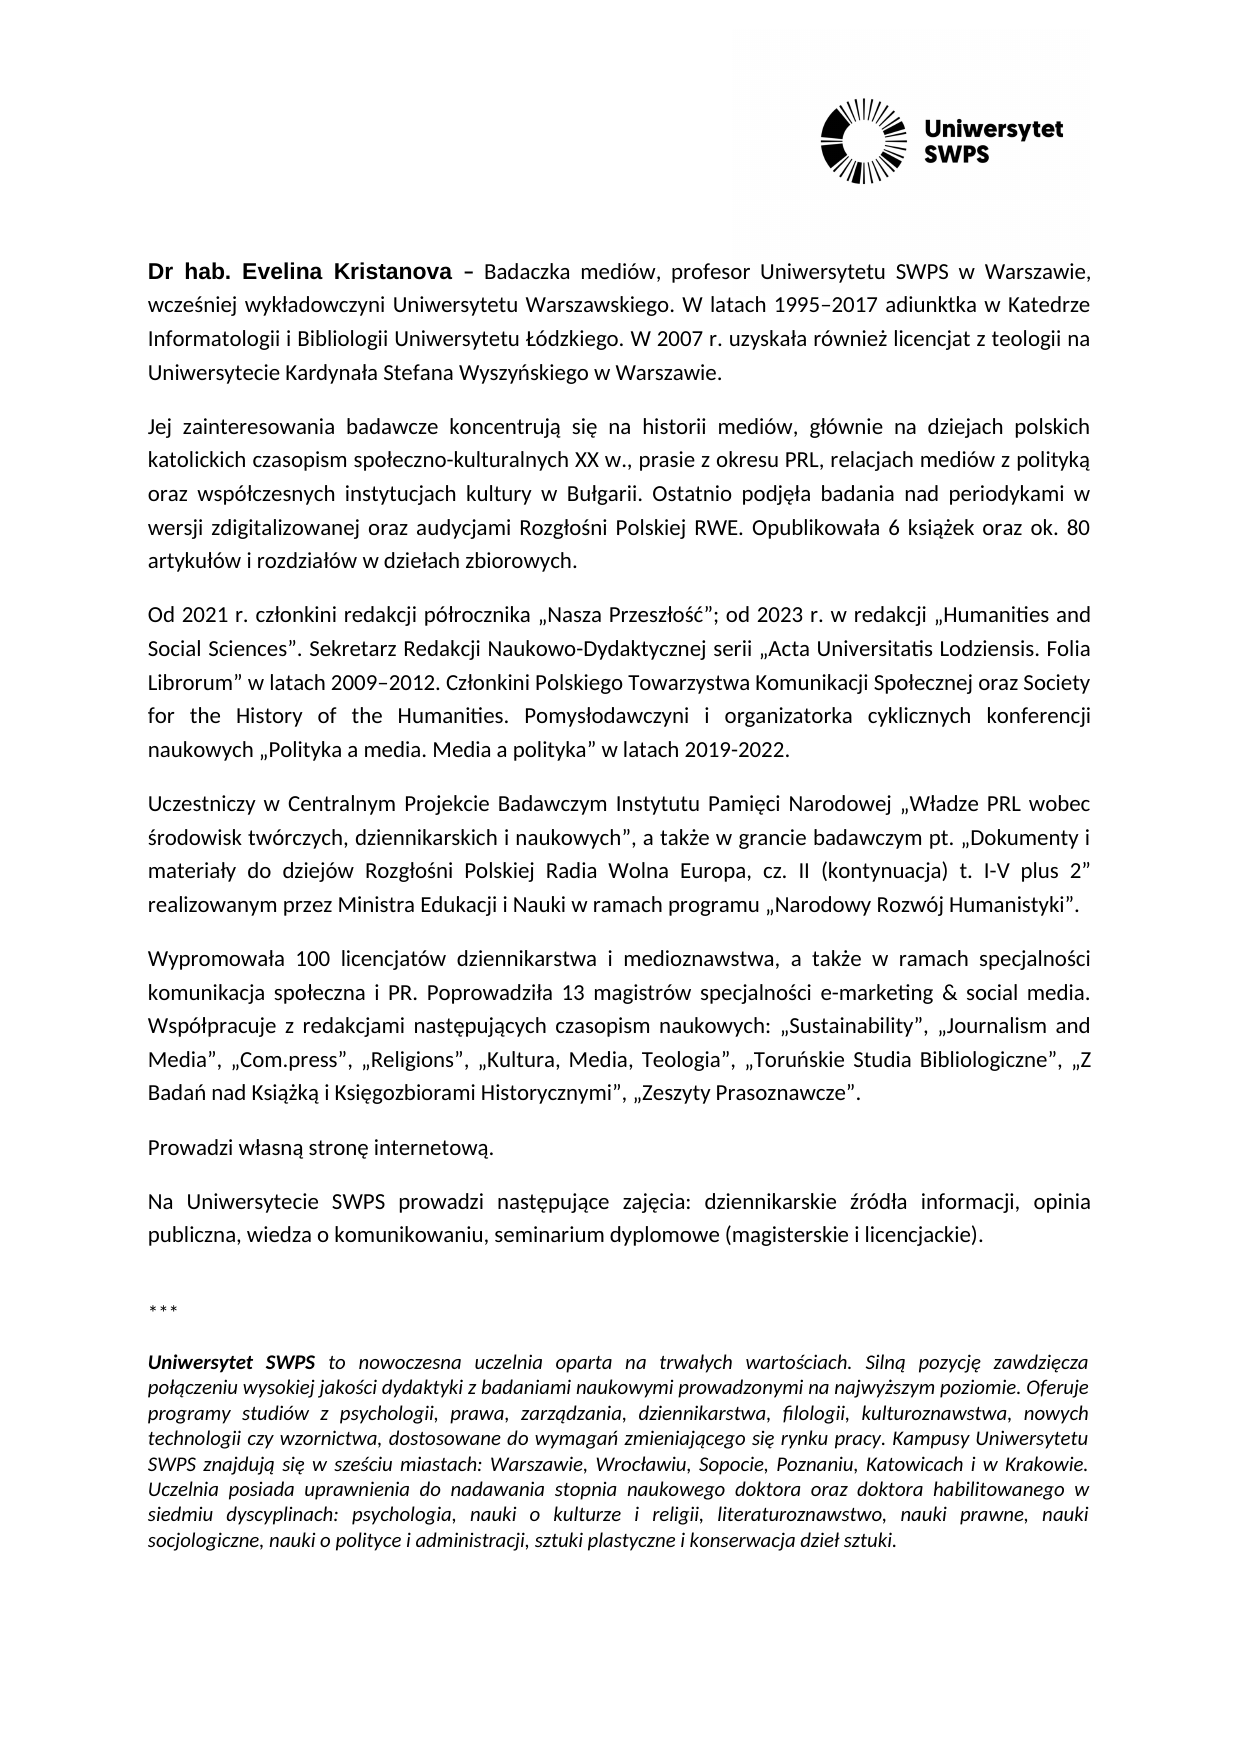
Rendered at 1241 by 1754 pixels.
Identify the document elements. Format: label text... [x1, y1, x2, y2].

picture [731, 29, 1090, 257]
subtitle Uczestniczy w Centralnym Projekcie Badawczym Instytutu Pamięci Narodowej „Władze PRL wobec środowisk twórczych, dziennikarskich i naukowych”, a także w grancie badawczym pt. „Dokumenty i materiały do dziejów Rozgłośni Polskiej Radia Wolna Europa, cz. II (kontynuacja) t. I-V plus 2” realizowanym przez Ministra Edukacji i Nauki w ramach programu „Narodowy Rozwój Humanistyki”. [148, 789, 1092, 918]
subtitle Dr hab. Evelina Kristanova – Badaczka mediów, profesor Uniwersytetu SWPS w Warszawie, wcześniej wykładowczyni Uniwersytetu Warszawskiego. W latach 1995–2017 adiunktka w Katedrze Informatologii i Bibliologii Uniwersytetu Łódzkiego. W 2007 r. uzyskała również licencjat z teologii na Uniwersytecie Kardynała Stefana Wyszyńskiego w Warszawie. [148, 257, 1092, 386]
subtitle Od 2021 r. członkini redakcji półrocznika „Nasza Przeszłość”; od 2023 r. w redakcji „Humanities and Social Sciences”. Sekretarz Redakcji Naukowo-Dydaktycznej serii „Acta Universitatis Lodziensis. Folia Librorum” w latach 2009–2012. Członkini Polskiego Towarzystwa Komunikacji Społecznej oraz Society for the History of the Humanities. Pomysłodawczyni i organizatorka cyklicznych konferencji naukowych „Polityka a media. Media a polityka” w latach 2019-2022. [148, 601, 1092, 763]
subtitle Jej zainteresowania badawcze koncentrują się na historii mediów, głównie na dziejach polskich katolickich czasopism społeczno-kulturalnych XX w., prasie z okresu PRL, relacjach mediów z polityką oraz współczesnych instytucjach kultury w Bułgarii. Ostatnio podjęła badania nad periodykami w wersji zdigitalizowanej oraz audycjami Rozgłośni Polskiej RWE. Opublikowała 6 książek oraz ok. 80 artykułów i rozdziałów w dziełach zbiorowych. [148, 412, 1092, 574]
subtitle Wypromowała 100 licencjatów dziennikarstwa i medioznawstwa, a także w ramach specjalności komunikacja społeczna i PR. Poprowadziła 13 magistrów specjalności e-marketing & social media. Współpracuje z redakcjami następujących czasopism naukowych: „Sustainability”, „Journalism and Media”, „Com.press”, „Religions”, „Kultura, Media, Teologia”, „Toruńskie Studia Bibliologiczne”, „Z Badań nad Książką i Księgozbiorami Historycznymi”, „Zeszyty Prasoznawcze”. [148, 944, 1092, 1106]
text *** [148, 1300, 1092, 1326]
text Uniwersytet SWPS to nowoczesna uczelnia oparta na trwałych wartościach. Silną pozycję zawdzięcza połączeniu wysokiej jakości dydaktyki z badaniami naukowymi prowadzonymi na najwyższym poziomie. Oferuje programy studiów z psychologii, prawa, zarządzania, dziennikarstwa, filologii, kulturoznawstwa, nowych technologii czy wzornictwa, dostosowane do wymagań zmieniającego się rynku pracy. Kampusy Uniwersytetu SWPS znajdują się w sześciu miastach: Warszawie, Wrocławiu, Sopocie, Poznaniu, Katowicach i w Krakowie. Uczelnia posiada uprawnienia do nadawania stopnia naukowego doktora oraz doktora habilitowanego w siedmiu dyscyplinach: psychologia, nauki o kulturze i religii, literaturoznawstwo, nauki prawne, nauki socjologiczne, nauki o polityce i administracji, sztuki plastyczne i konserwacja dzieł sztuki. [148, 1349, 1092, 1552]
subtitle Na Uniwersytecie SWPS prowadzi następujące zajęcia: dziennikarskie źródła informacji, opinia publiczna, wiedza o komunikowaniu, seminarium dyplomowe (magisterskie i licencjackie). [148, 1187, 1092, 1249]
subtitle Prowadzi własną stronę internetową. [148, 1133, 1092, 1161]
